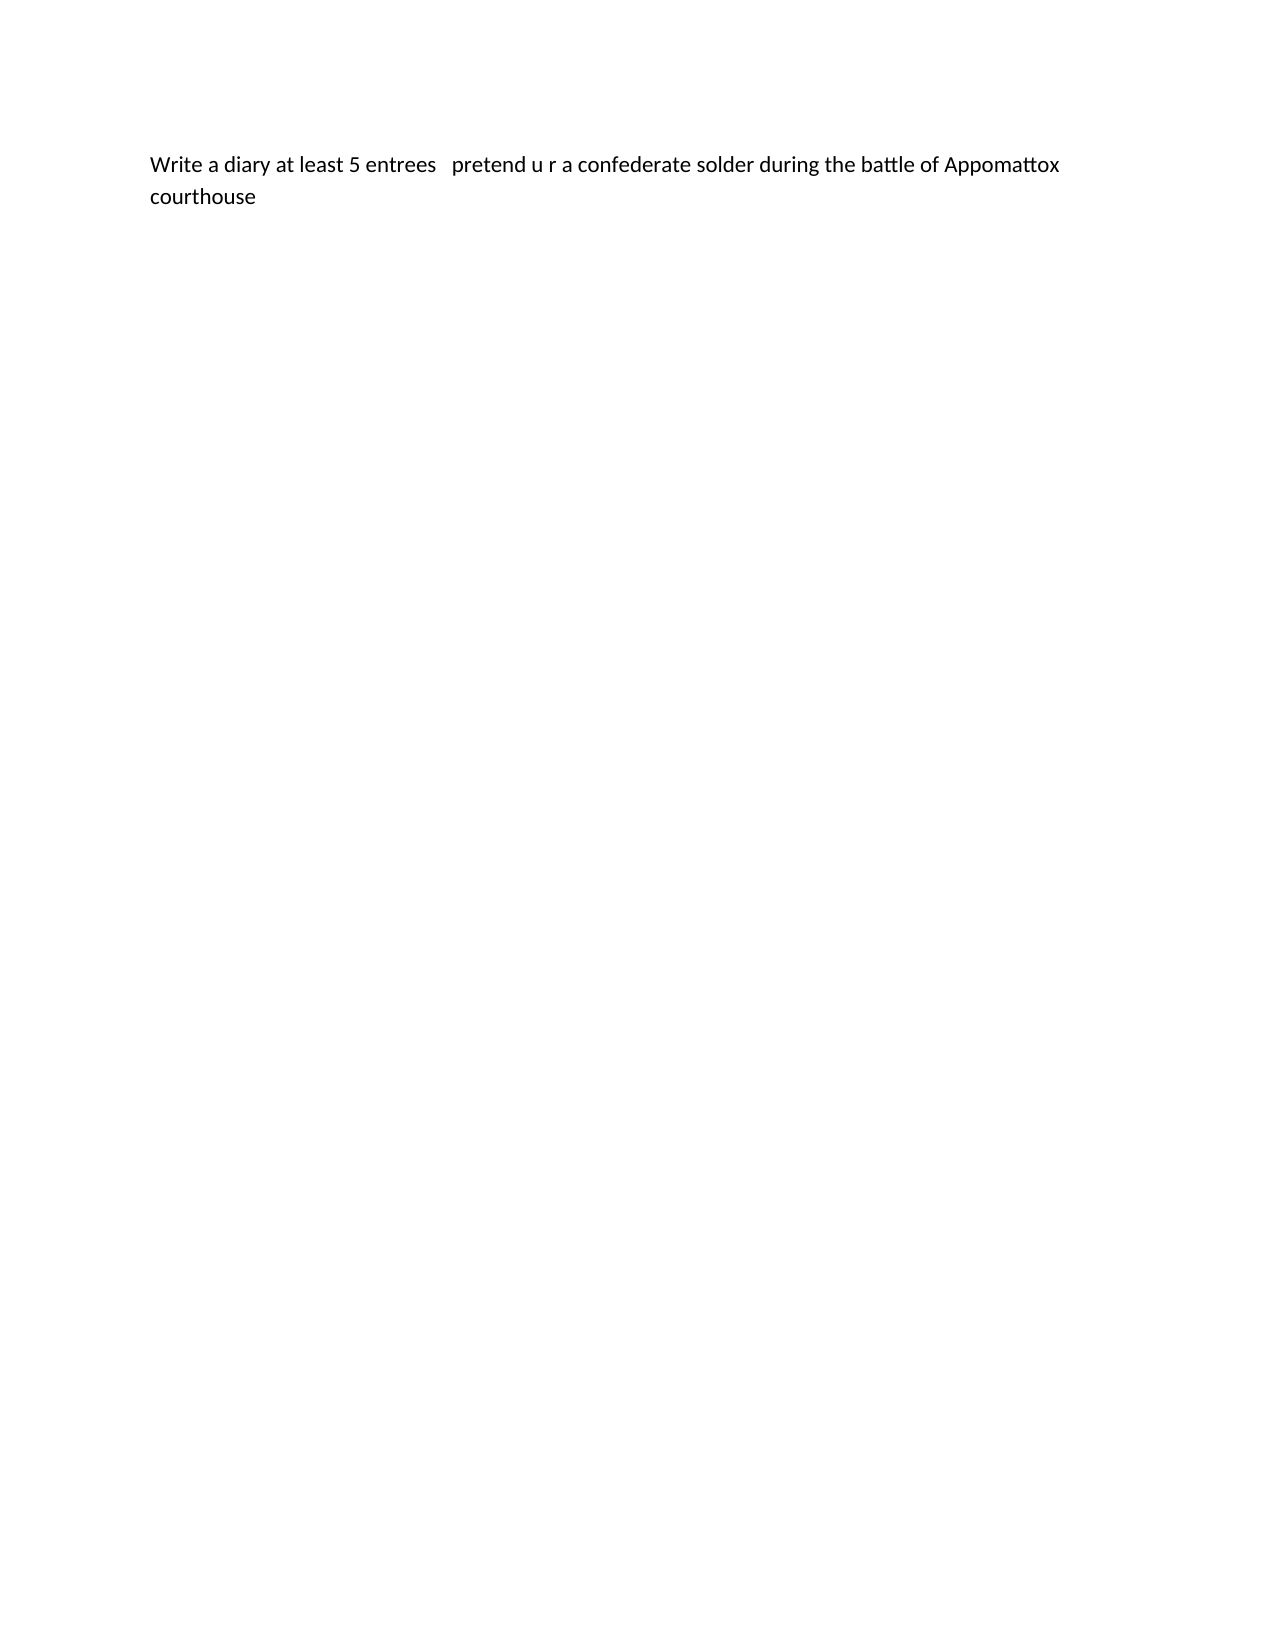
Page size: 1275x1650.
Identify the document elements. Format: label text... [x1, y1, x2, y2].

text Write a diary at least 5 entrees pretend u r a confederate solder during the battle of Appomattox courthouse [150, 150, 1125, 210]
